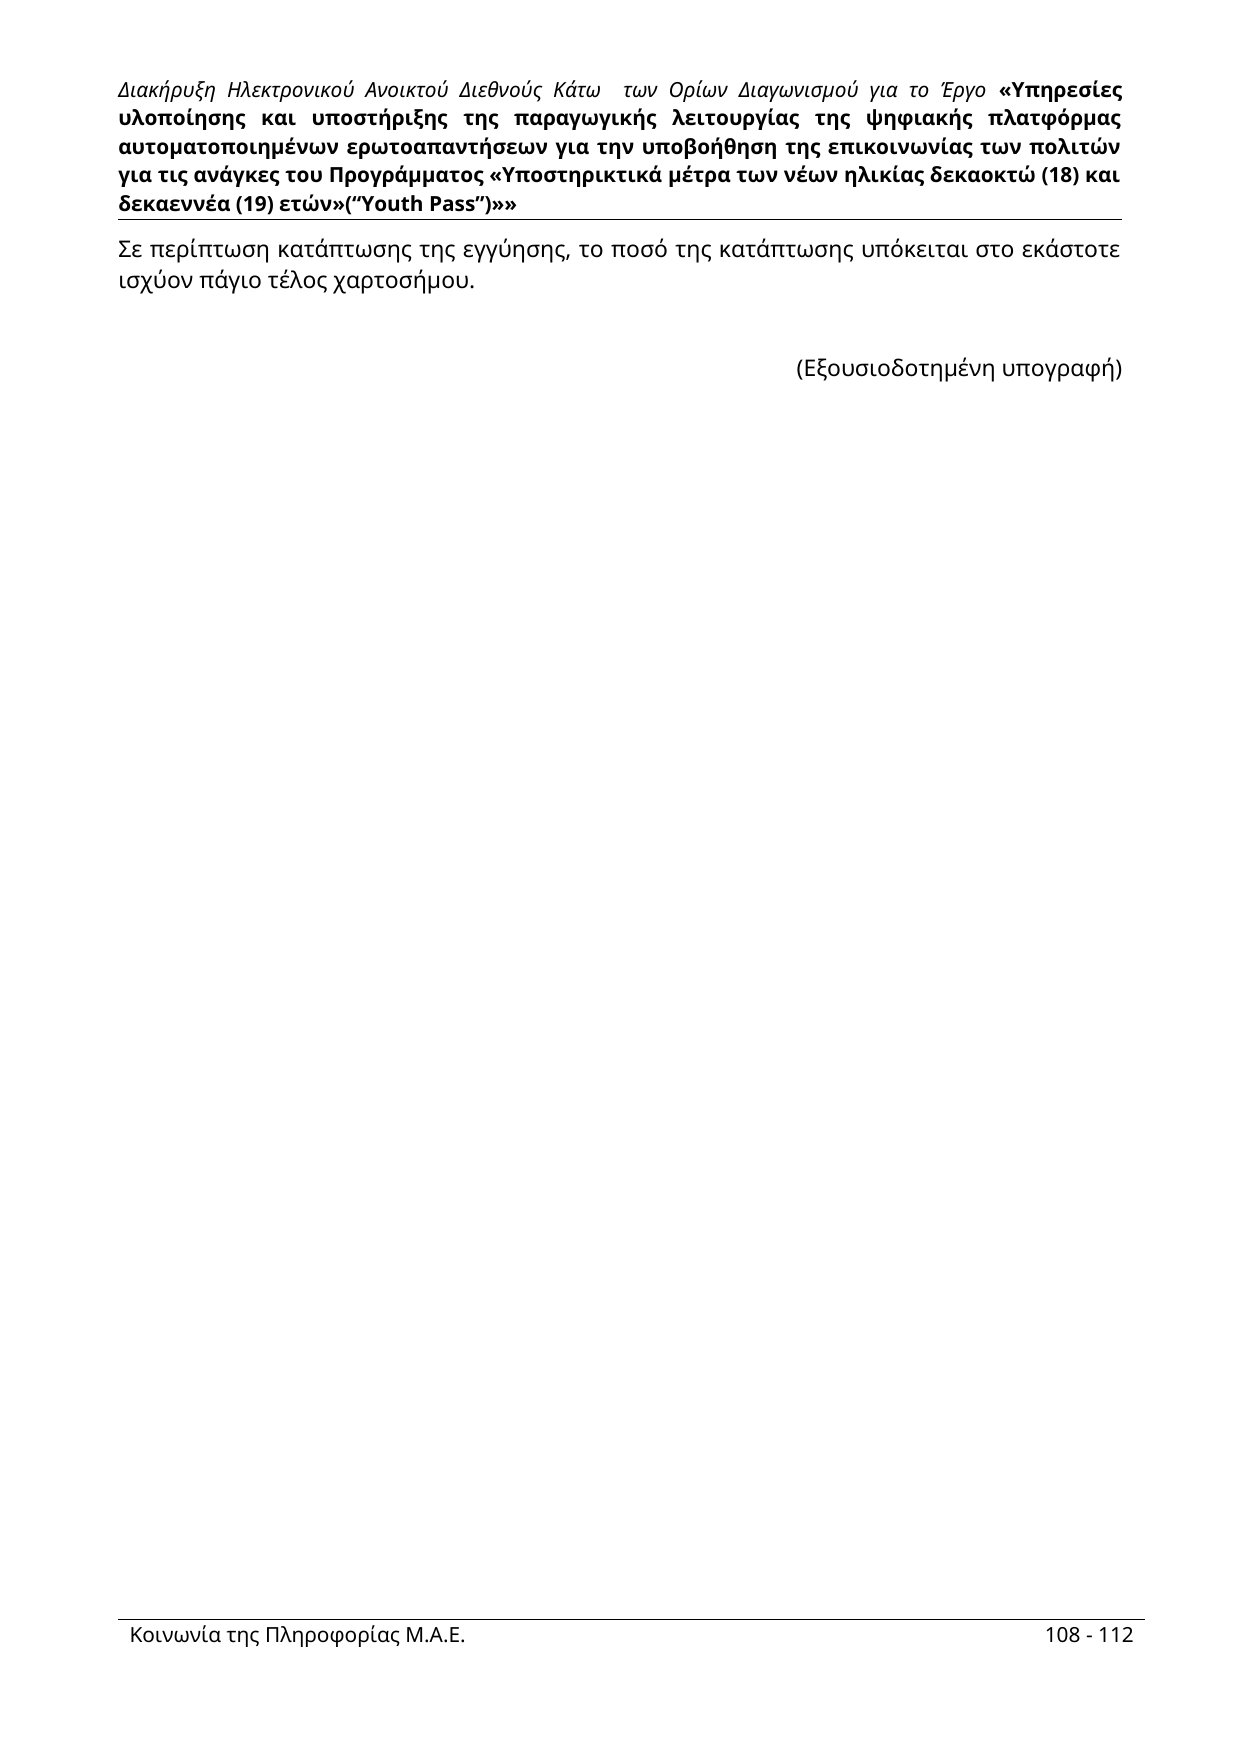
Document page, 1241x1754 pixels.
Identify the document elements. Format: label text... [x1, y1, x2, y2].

text (Εξουσιοδοτημένη υπογραφή) [118, 352, 1122, 383]
text Σε περίπτωση κατάπτωσης της εγγύησης, το ποσό της κατάπτωσης υπόκειται στο εκάστοτε ισχύον πάγιο τέλος χαρτοσήμου. [118, 233, 1122, 295]
